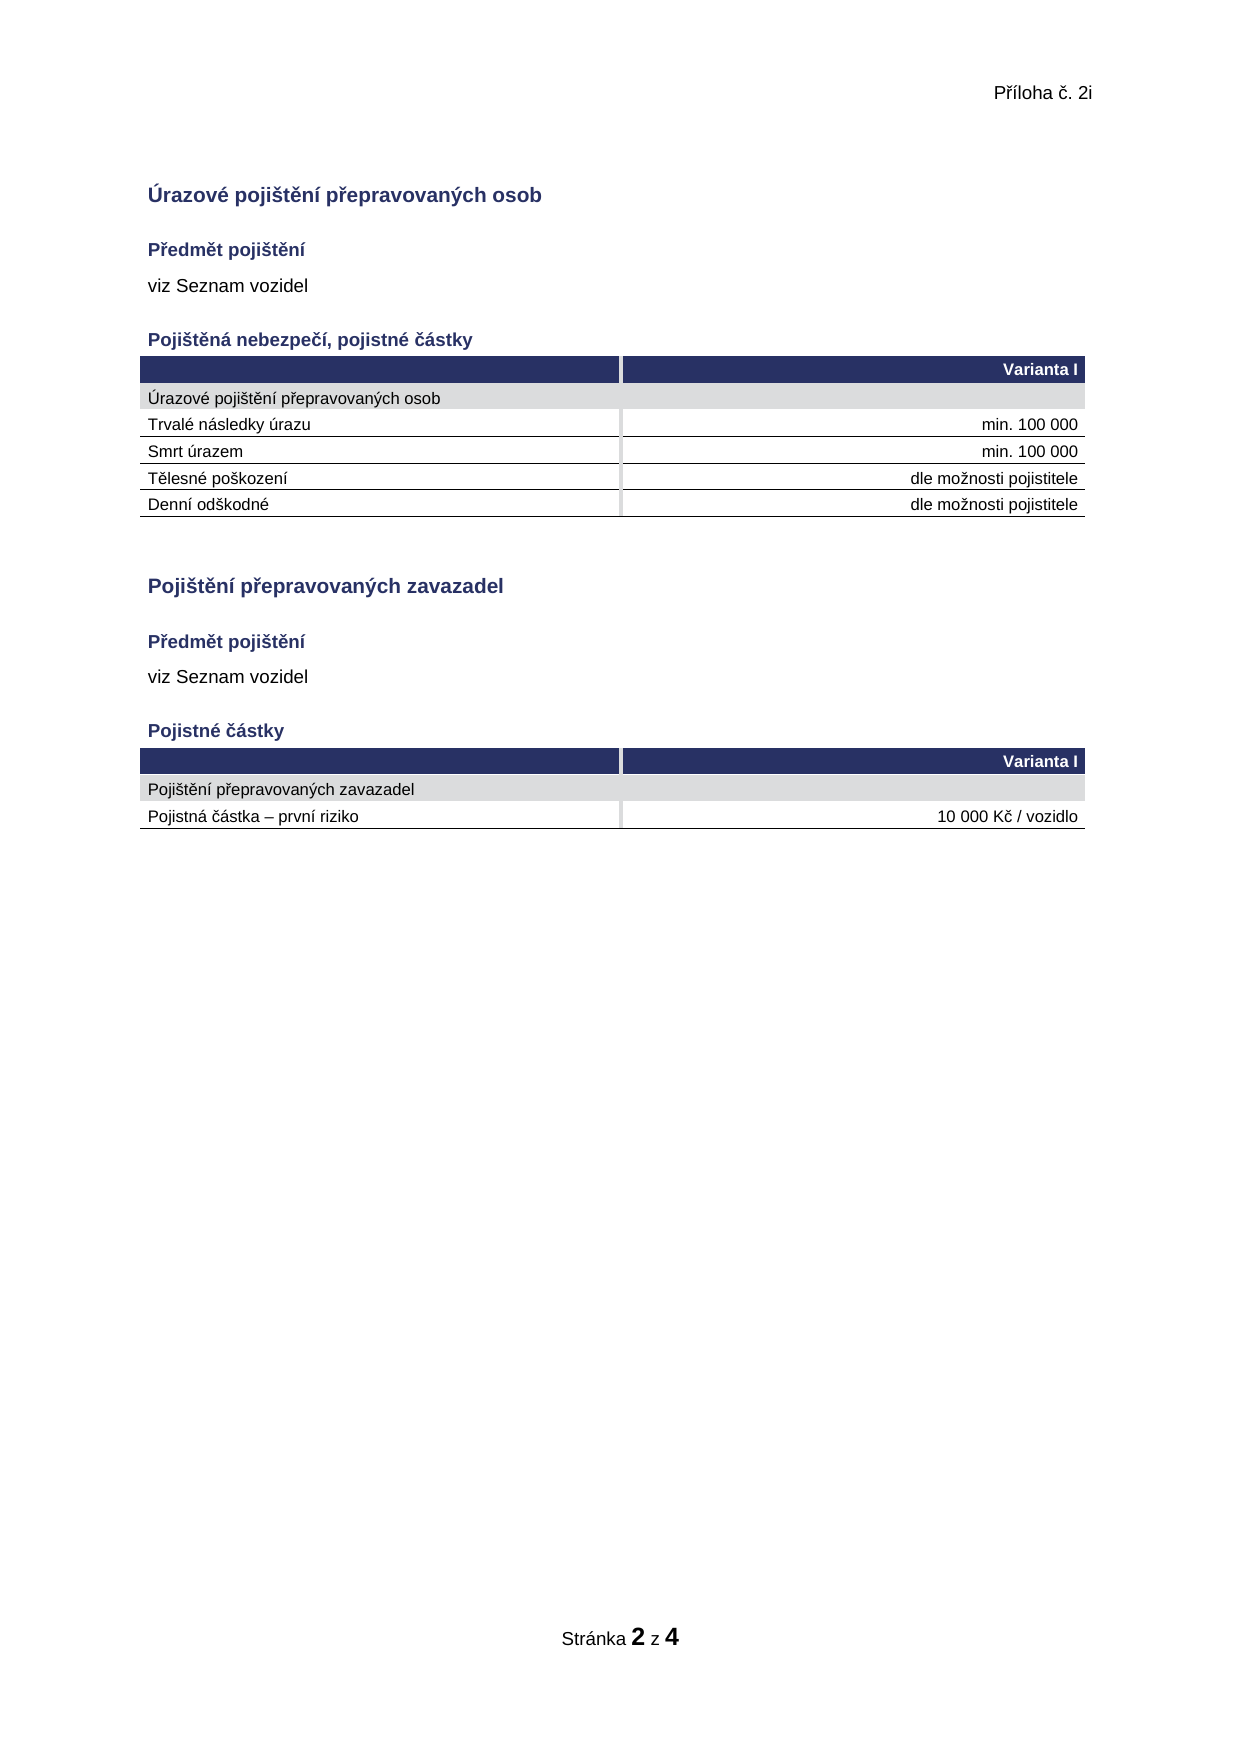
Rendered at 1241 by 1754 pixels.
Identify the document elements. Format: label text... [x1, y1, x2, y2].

table_header Varianta I [623, 356, 1085, 383]
table_cell Denní odškodné [140, 490, 619, 516]
list Úrazové pojištění přepravovaných osob [148, 177, 1092, 206]
table_cell min. 100 000 [623, 437, 1085, 463]
table_cell Pojištění přepravovaných zavazadel [140, 775, 619, 801]
subtitle Pojištěná nebezpečí, pojistné částky [148, 321, 1092, 350]
table_cell Pojistná částka – první riziko [140, 801, 619, 828]
table_cell Trvalé následky úrazu [140, 410, 619, 436]
subtitle Předmět pojištění [148, 231, 1092, 261]
table_cell Tělesné poškození [140, 464, 619, 489]
subtitle Předmět pojištění [148, 623, 1092, 652]
table_cell Úrazové pojištění přepravovaných osob [140, 383, 619, 409]
table_cell dle možnosti pojistitele [623, 464, 1085, 489]
table_cell dle možnosti pojistitele [623, 490, 1085, 516]
list Pojištění přepravovaných zavazadel [148, 569, 1092, 598]
table_cell min. 100 000 [623, 410, 1085, 436]
table_header viz Seznam vozidel [136, 267, 1081, 296]
table_header viz Seznam vozidel [136, 659, 1081, 688]
table_cell Smrt úrazem [140, 437, 619, 463]
table_header Varianta I [623, 748, 1085, 774]
table_cell 10 000 Kč / vozidlo [623, 801, 1085, 828]
table_header [140, 748, 619, 774]
table_cell [623, 775, 1085, 801]
table_header [140, 356, 619, 383]
table_cell [623, 383, 1085, 409]
subtitle Pojistné částky [148, 713, 1092, 742]
